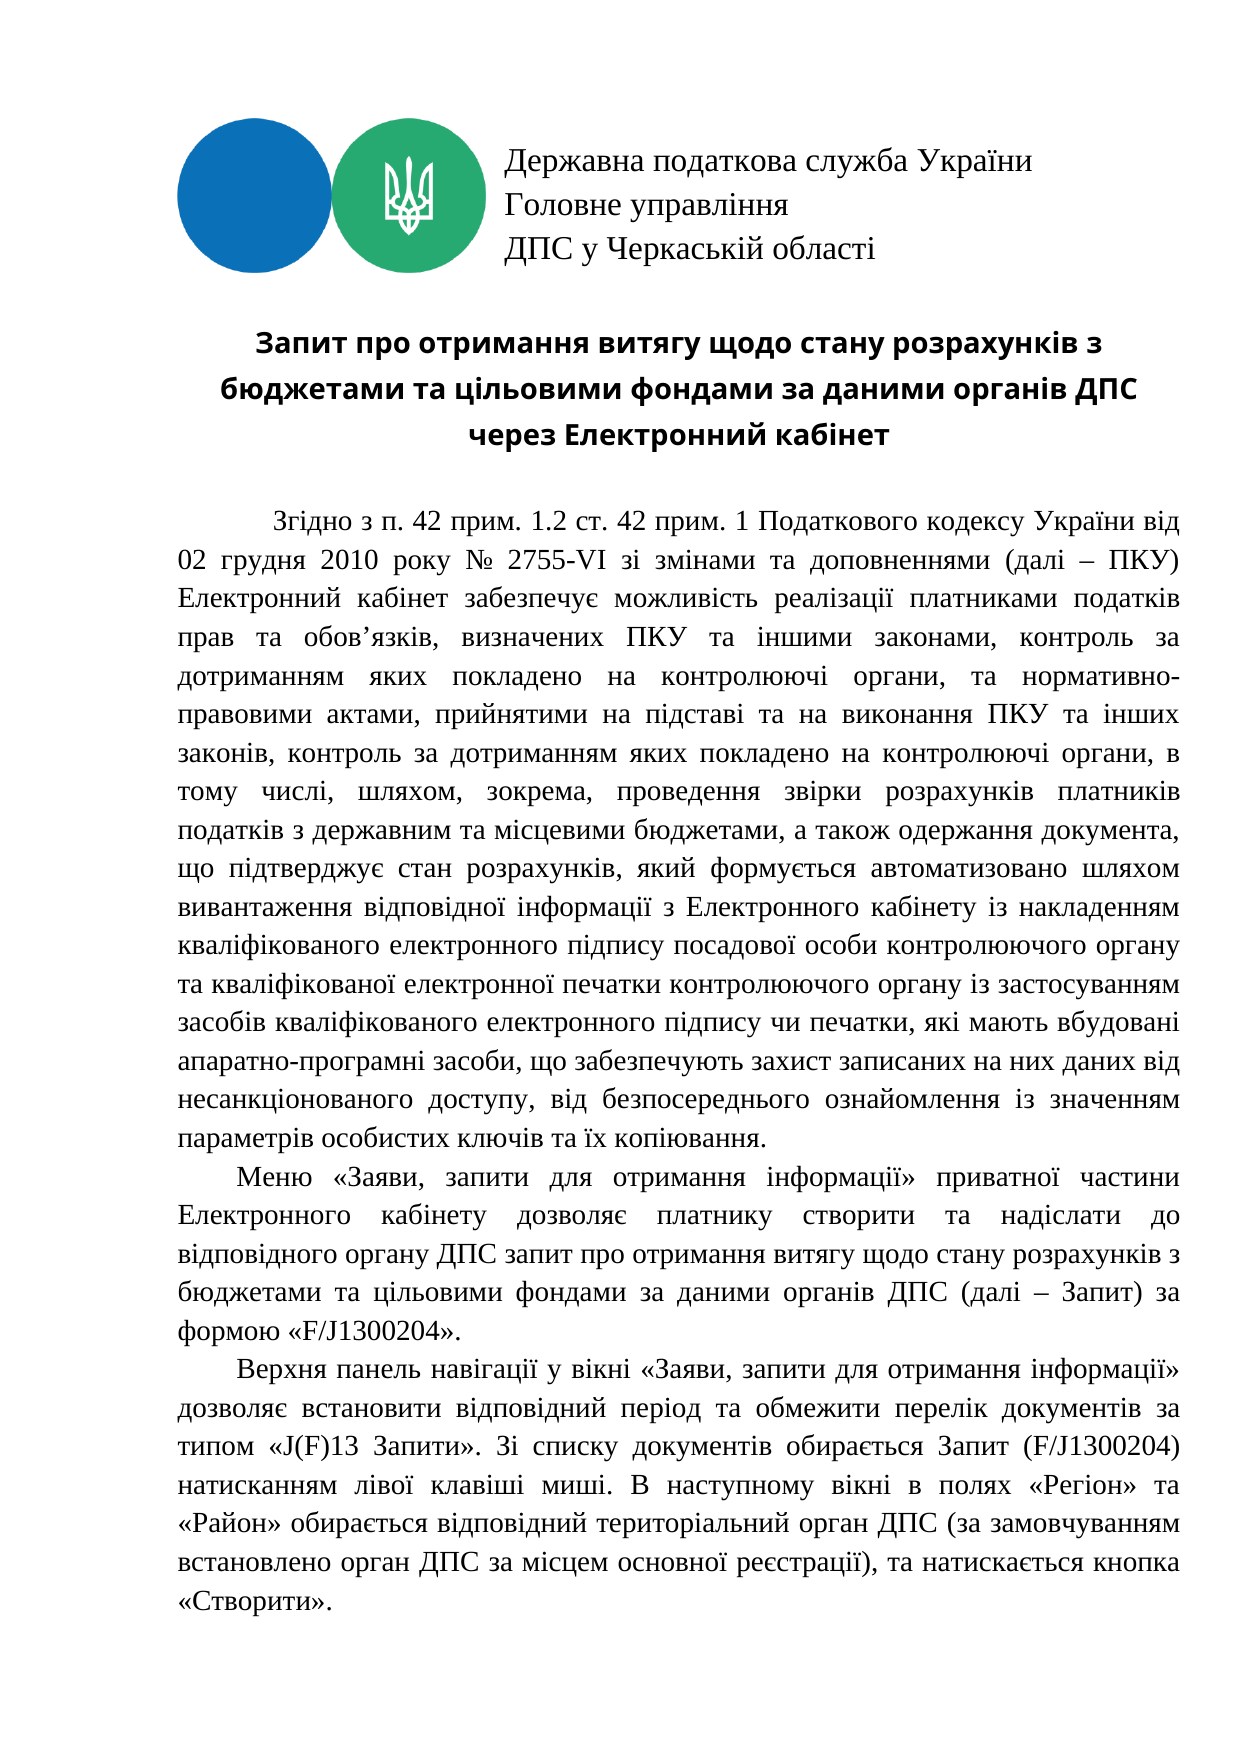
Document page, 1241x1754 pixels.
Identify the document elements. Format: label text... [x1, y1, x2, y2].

text Згідно з п. 42 прим. 1.2 ст. 42 прим. 1 Податкового кодексу України від 02 грудня 2010 року № 2755-VI зі змінами та доповненнями (далі – ПКУ) Електронний кабінет забезпечує можливість реалізації платниками податків прав та обов’язків, визначених ПКУ та іншими законами, контроль за дотриманням яких покладено на контролюючі органи, та нормативно-правовими актами, прийнятими на підставі та на виконання ПКУ та інших законів, контроль за дотриманням яких покладено на контролюючі органи, в тому числі, шляхом, зокрема, проведення звірки розрахунків платників податків з державним та місцевими бюджетами, а також одержання документа, що підтверджує стан розрахунків, який формується автоматизовано шляхом вивантаження відповідної інформації з Електронного кабінету із накладенням кваліфікованого електронного підпису посадової особи контролюючого органу та кваліфікованої електронної печатки контролюючого органу із застосуванням засобів кваліфікованого електронного підпису чи печатки, які мають вбудовані апаратно-програмні засоби, що забезпечують захист записаних на них даних від несанкціонованого доступу, від безпосереднього ознайомлення із значенням параметрів особистих ключів та їх копіювання. [177, 503, 1181, 1154]
text Запит про отримання витягу щодо стану розрахунків з бюджетами та цільовими фондами за даними органів ДПС через Електронний кабінет [177, 323, 1181, 453]
text Верхня панель навігації у вікні «Заяви, запити для отримання інформації» дозволяє встановити відповідний період та обмежити перелік документів за типом «J(F)13 Запити». Зі списку документів обирається Запит (F/J1300204) натисканням лівої клавіші миші. В наступному вікні в полях «Регіон» та «Район» обирається відповідний територіальний орган ДПС (за замовчуванням встановлено орган ДПС за місцем основної реєстрації), та натискається кнопка «Створити». [177, 1351, 1181, 1616]
text Меню «Заяви, запити для отримання інформації» приватної частини Електронного кабінету дозволяє платнику створити та надіслати до відповідного органу ДПС запит про отримання витягу щодо стану розрахунків з бюджетами та цільовими фондами за даними органів ДПС (далі – Запит) за формою «F/J1300204». [177, 1159, 1181, 1346]
picture [177, 118, 486, 273]
